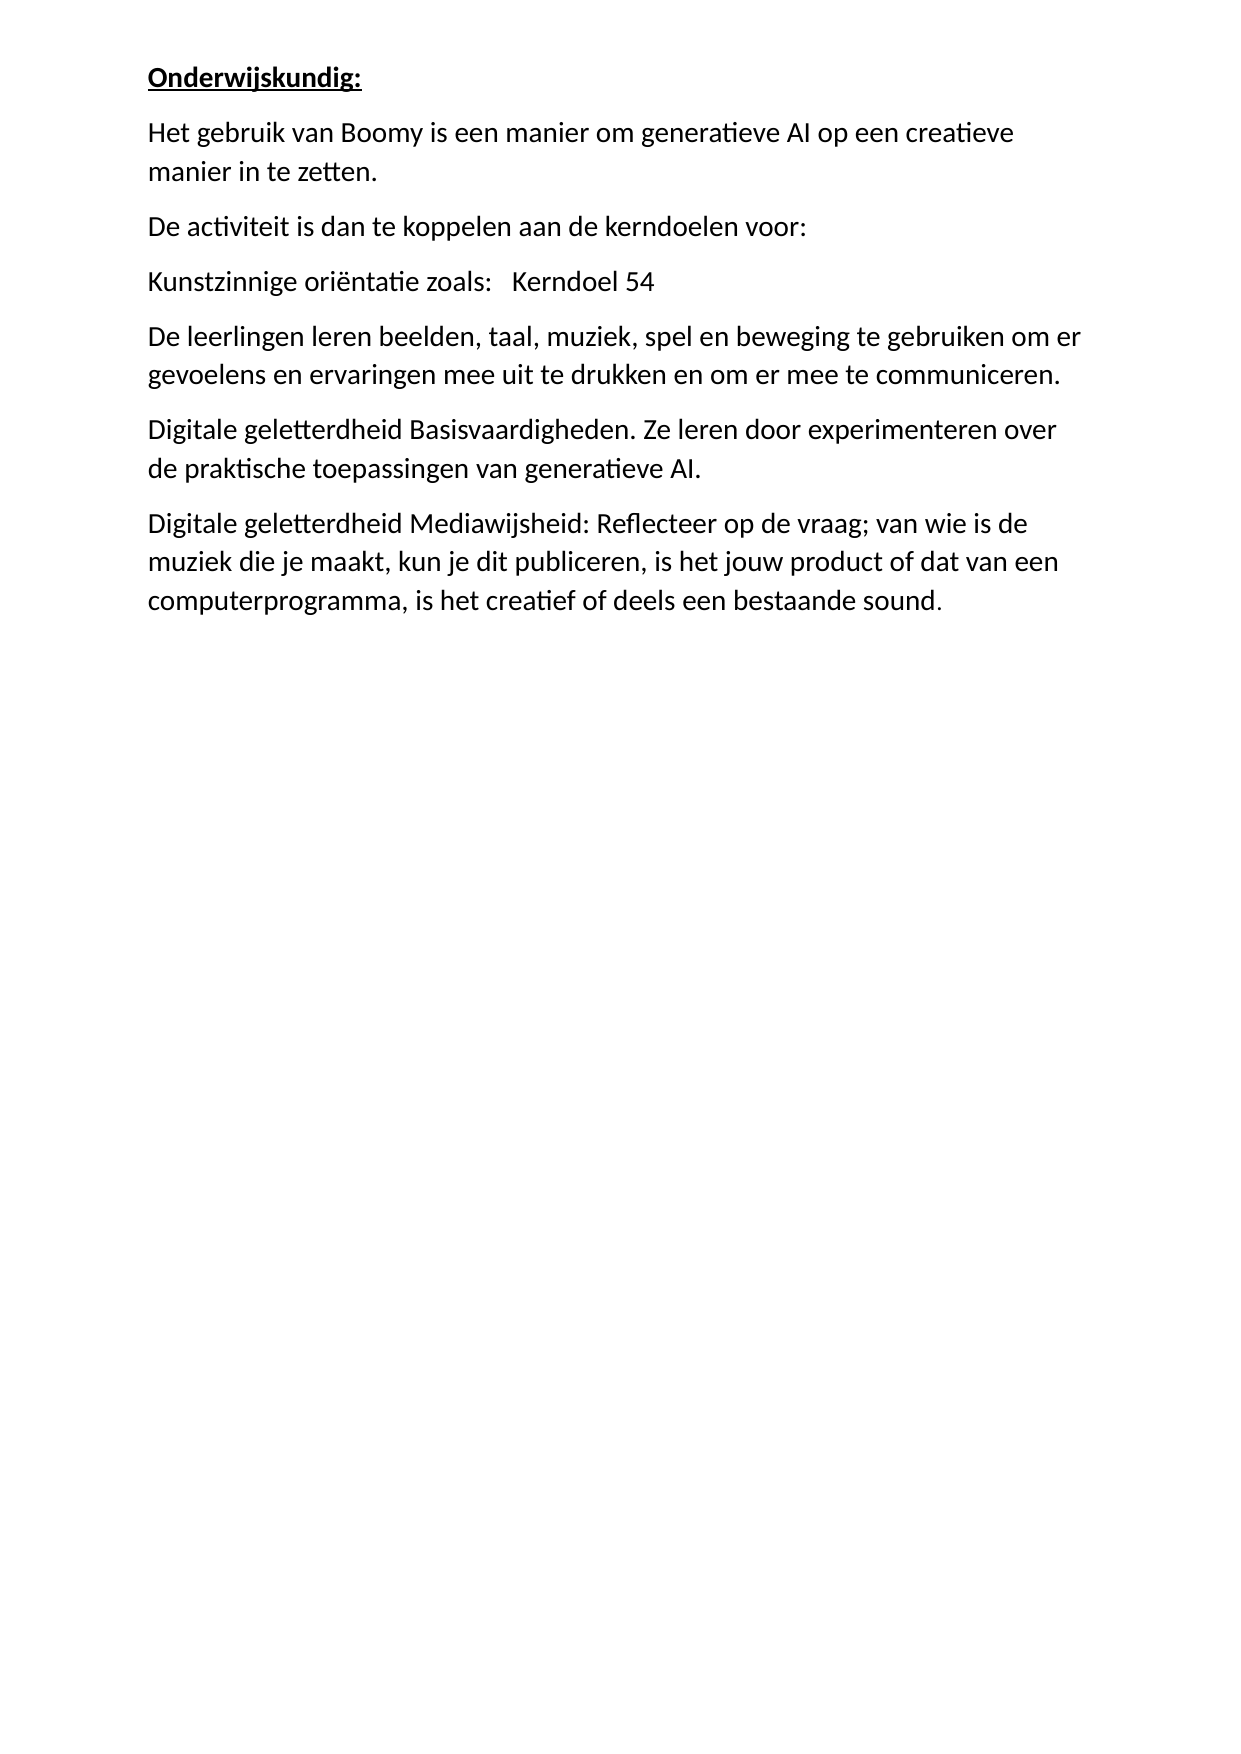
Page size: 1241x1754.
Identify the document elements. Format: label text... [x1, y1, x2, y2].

text Kunstzinnige oriëntatie zoals: Kerndoel 54 [148, 263, 1093, 298]
text De activiteit is dan te koppelen aan de kerndoelen voor: [148, 208, 1093, 243]
text Onderwijskundig: [148, 59, 1093, 95]
text Digitale geletterdheid Basisvaardigheden. Ze leren door experimenteren over de praktische toepassingen van generatieve AI. [148, 411, 1093, 486]
text Digitale geletterdheid Mediawijsheid: Reflecteer op de vraag; van wie is de muziek die je maakt, kun je dit publiceren, is het jouw product of dat van een computerprogramma, is het creatief of deels een bestaande sound. [148, 505, 1093, 617]
text De leerlingen leren beelden, taal, muziek, spel en beweging te gebruiken om er gevoelens en ervaringen mee uit te drukken en om er mee te communiceren. [148, 318, 1093, 392]
text Het gebruik van Boomy is een manier om generatieve AI op een creatieve manier in te zetten. [148, 114, 1093, 188]
